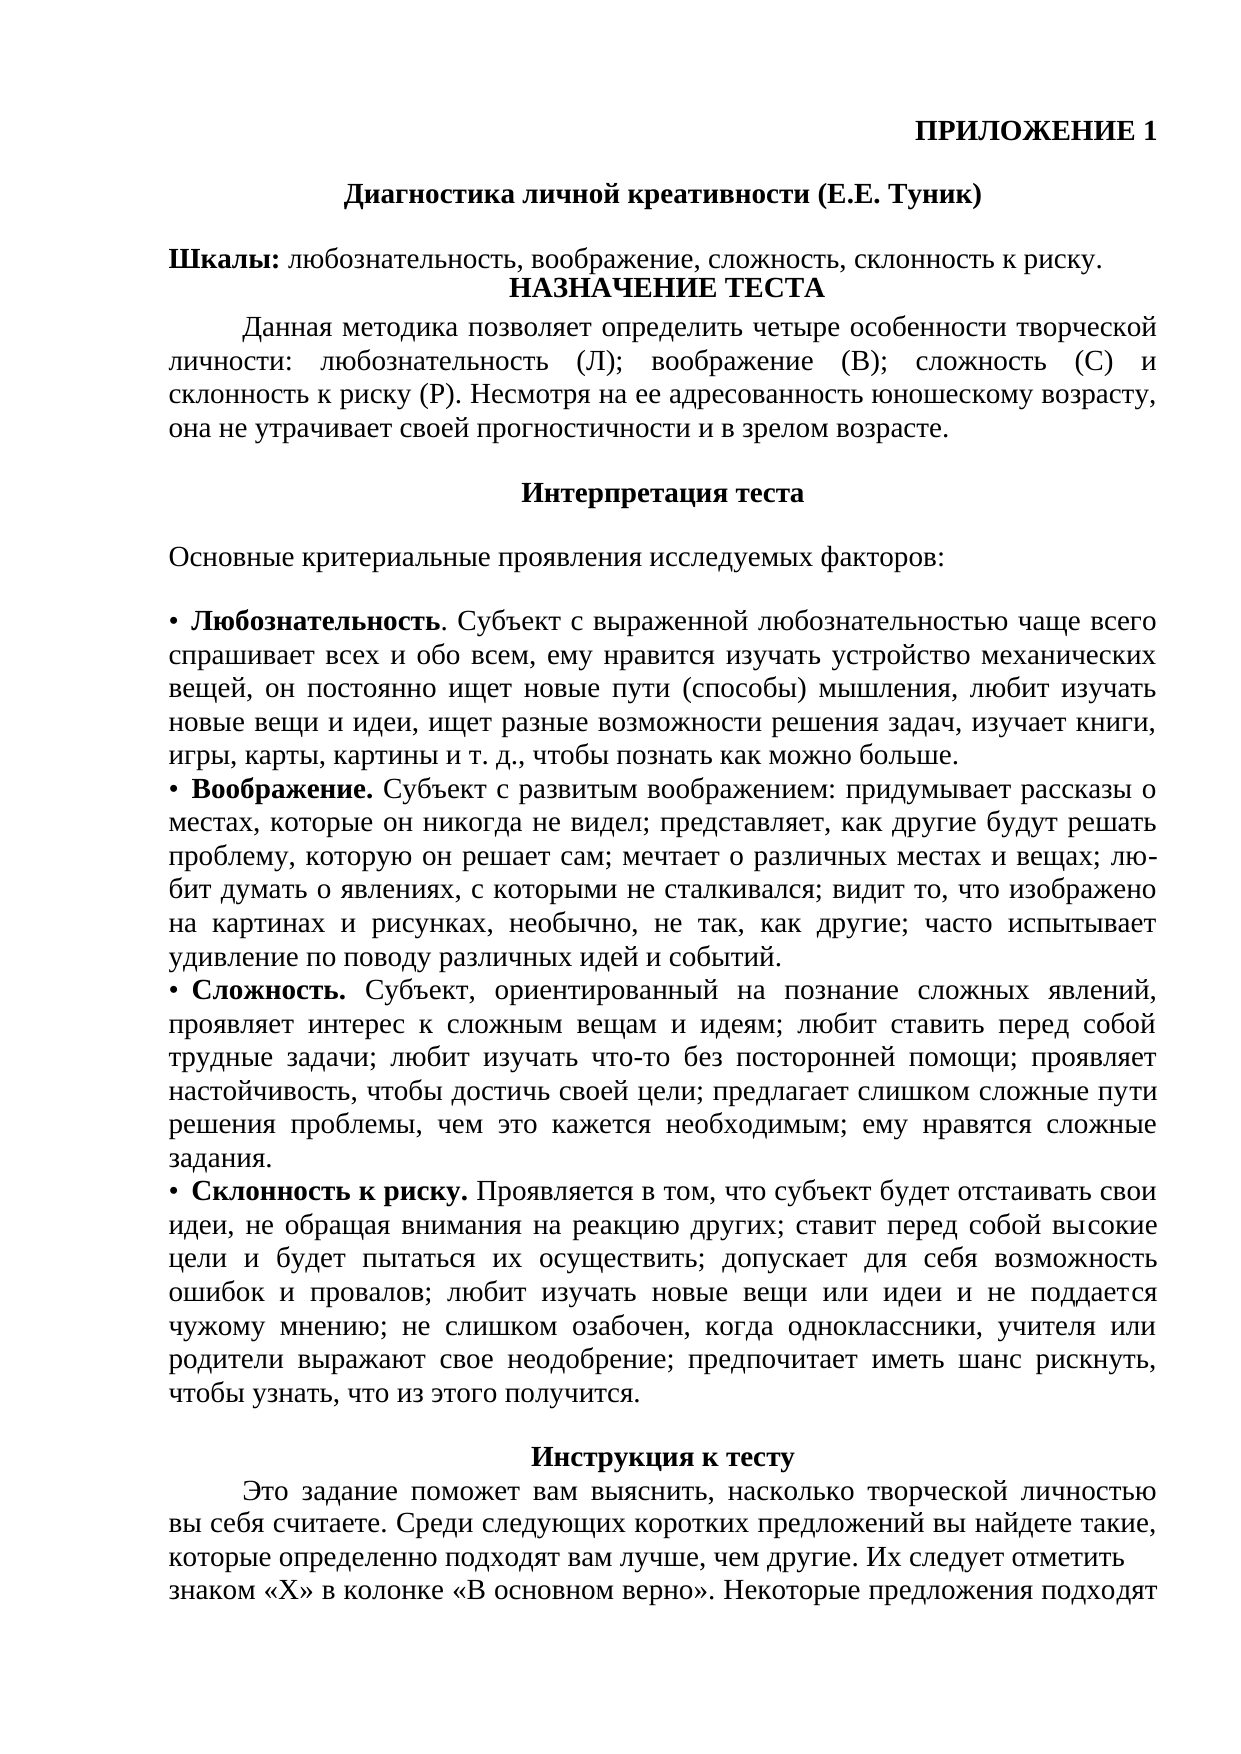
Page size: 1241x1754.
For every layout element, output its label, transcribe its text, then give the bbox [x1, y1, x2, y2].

text Данная методика позволяет определить четыре особенности творческой личности: любознательность (Л); воображение (В); сложность (С) и склонность к риску (Р). Несмотря на ее адресованность юношескому возрасту, она не утрачивает своей прогностичности и в зрелом возрасте. [168, 310, 1157, 444]
text Основные критериальные проявления исследуемых факторов: [168, 543, 1157, 572]
list Склонность к риску. Проявляется в том, что субъект будет отстаивать свои идеи, не обращая внимания на реакцию других; ставит перед собой высокие цели и будет пытаться их осуществить; допускает для себя возможность ошибок и провалов; любит изучать новые вещи или идеи и не поддается чужому мнению; не слишком озабочен, когда одноклассники, учителя или родители выражают свое неодобрение; предпочитает иметь шанс рискнуть, чтобы узнать, что из этого получится. [168, 1174, 1157, 1409]
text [168, 1573, 1157, 1606]
list Любознательность. Субъект с выраженной любознательностью чаще всего спрашивает всех и обо всем, ему нравится изучать устройство механических вещей, он постоянно ищет новые пути (способы) мышления, любит изучать новые вещи и идеи, ищет разные возможности решения задач, изучает книги, игры, карты, картины и т. д., чтобы познать как можно больше. [168, 604, 1157, 772]
text Шкалы: любознательность, воображение, сложность, склонность к риску. [168, 245, 1157, 274]
text Это задание поможет вам выяснить, насколько творческой личностью вы себя считаете. Среди следующих коротких предложений вы найдете такие, которые определенно подходят вам лучше, чем другие. Их следует отметить [168, 1473, 1157, 1573]
list Сложность. Субъект, ориентированный на познание сложных явлений, проявляет интерес к сложным вещам и идеям; любит ставить перед собой трудные задачи; любит изучать что-то без посторонней помощи; проявляет настойчивость, чтобы достичь своей цели; предлагает слишком сложные пути решения проблемы, чем это кажется необходимым; ему нравятся сложные задания. [168, 973, 1157, 1174]
text НАЗНАЧЕНИЕ ТЕСТА [177, 274, 1157, 303]
text Диагностика личной креативности (Е.Е. Туник) [168, 181, 1157, 210]
text Интерпретация теста [168, 479, 1157, 508]
list Воображение. Субъект с развитым воображением: придумывает рассказы о местах, которые он никогда не видел; представляет, как другие будут решать проблему, которую он решает сам; мечтает о различных местах и вещах; любит думать о явлениях, с которыми не сталкивался; видит то, что изображено на картинах и рисунках, необычно, не так, как другие; часто испытывает удивление по поводу различных идей и событий. [168, 772, 1157, 973]
text ПРИЛОЖЕНИЕ 1 [168, 117, 1157, 146]
text Инструкция к тесту [168, 1441, 1157, 1473]
